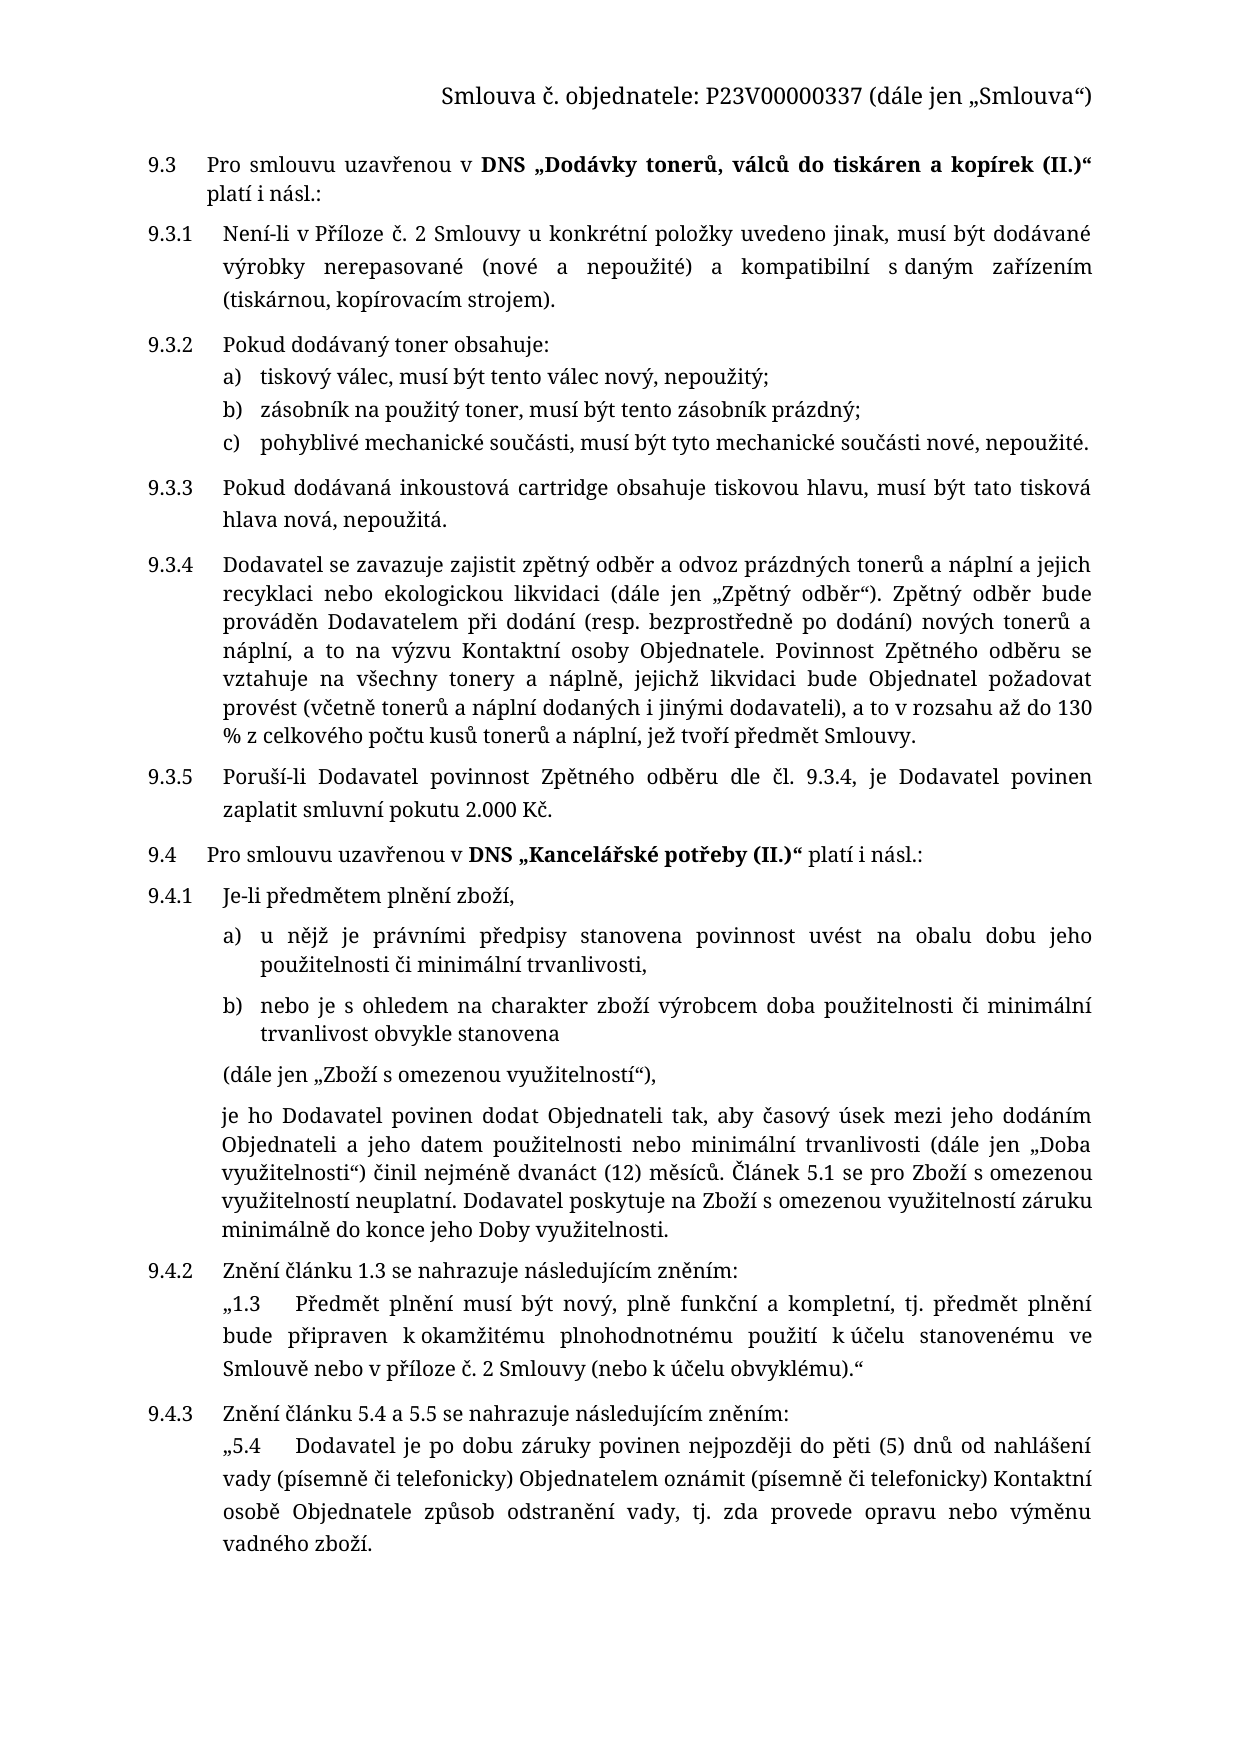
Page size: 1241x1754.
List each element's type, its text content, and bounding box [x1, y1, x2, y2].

list Pro smlouvu uzavřenou v DNS „Kancelářské potřeby (II.)“ platí i násl.: [148, 840, 1093, 868]
list „1.3 Předmět plnění musí být nový, plně funkční a kompletní, tj. předmět plnění bude připraven k okamžitému plnohodnotnému použití k účelu stanovenému ve Smlouvě nebo v příloze č. 2 Smlouvy (nebo k účelu obvyklému).“ [223, 1289, 1093, 1382]
list „5.4 Dodavatel je po dobu záruky povinen nejpozději do pěti (5) dnů od nahlášení vady (písemně či telefonicky) Objednatelem oznámit (písemně či telefonicky) Kontaktní osobě Objednatele způsob odstranění vady, tj. zda provede opravu nebo výměnu vadného zboží. [223, 1432, 1093, 1558]
list Pokud dodávaná inkoustová cartridge obsahuje tiskovou hlavu, musí být tato tisková hlava nová, nepoužitá. [148, 473, 1093, 534]
list Je-li předmětem plnění zboží, [148, 881, 1093, 909]
text je ho Dodavatel povinen dodat Objednateli tak, aby časový úsek mezi jeho dodáním Objednateli a jeho datem použitelnosti nebo minimální trvanlivosti (dále jen „Doba využitelnosti“) činil nejméně dvanáct (12) měsíců. Článek 5.1 se pro Zboží s omezenou využitelností neuplatní. Dodavatel poskytuje na Zboží s omezenou využitelností záruku minimálně do konce jeho Doby využitelnosti. [221, 1101, 1093, 1243]
list Pro smlouvu uzavřenou v DNS „Dodávky tonerů, válců do tiskáren a kopírek (II.)“ platí i násl.: [148, 150, 1093, 207]
list u nějž je právními předpisy stanovena povinnost uvést na obalu dobu jeho použitelnosti či minimální trvanlivosti, [223, 922, 1093, 978]
list Znění článku 1.3 se nahrazuje následujícím zněním: [148, 1256, 1093, 1284]
list Pokud dodávaný toner obsahuje: [148, 330, 1093, 358]
list zásobník na použitý toner, musí být tento zásobník prázdný; [223, 395, 1093, 423]
list Znění článku 5.4 a 5.5 se nahrazuje následujícím zněním: [148, 1399, 1093, 1427]
list Dodavatel se zavazuje zajistit zpětný odběr a odvoz prázdných tonerů a náplní a jejich recyklaci nebo ekologickou likvidaci (dále jen „Zpětný odběr“). Zpětný odběr bude prováděn Dodavatelem při dodání (resp. bezprostředně po dodání) nových tonerů a náplní, a to na výzvu Kontaktní osoby Objednatele. Povinnost Zpětného odběru se vztahuje na všechny tonery a náplně, jejichž likvidaci bude Objednatel požadovat provést (včetně tonerů a náplní dodaných i jinými dodavateli), a to v rozsahu až do 130 % z celkového počtu kusů tonerů a náplní, jež tvoří předmět Smlouvy. [148, 551, 1093, 749]
text (dále jen „Zboží s omezenou využitelností“), [223, 1060, 1093, 1089]
list nebo je s ohledem na charakter zboží výrobcem doba použitelnosti či minimální trvanlivost obvykle stanovena [223, 991, 1093, 1048]
list Poruší-li Dodavatel povinnost Zpětného odběru dle čl. 9.3.4, je Dodavatel povinen zaplatit smluvní pokutu 2.000 Kč. [148, 762, 1093, 823]
list tiskový válec, musí být tento válec nový, nepoužitý; [223, 362, 1093, 391]
list Není-li v Příloze č. 2 Smlouvy u konkrétní položky uvedeno jinak, musí být dodávané výrobky nerepasované (nové a nepoužité) a kompatibilní s daným zařízením (tiskárnou, kopírovacím strojem). [148, 219, 1093, 313]
list pohyblivé mechanické součásti, musí být tyto mechanické součásti nové, nepoužité. [223, 428, 1093, 456]
